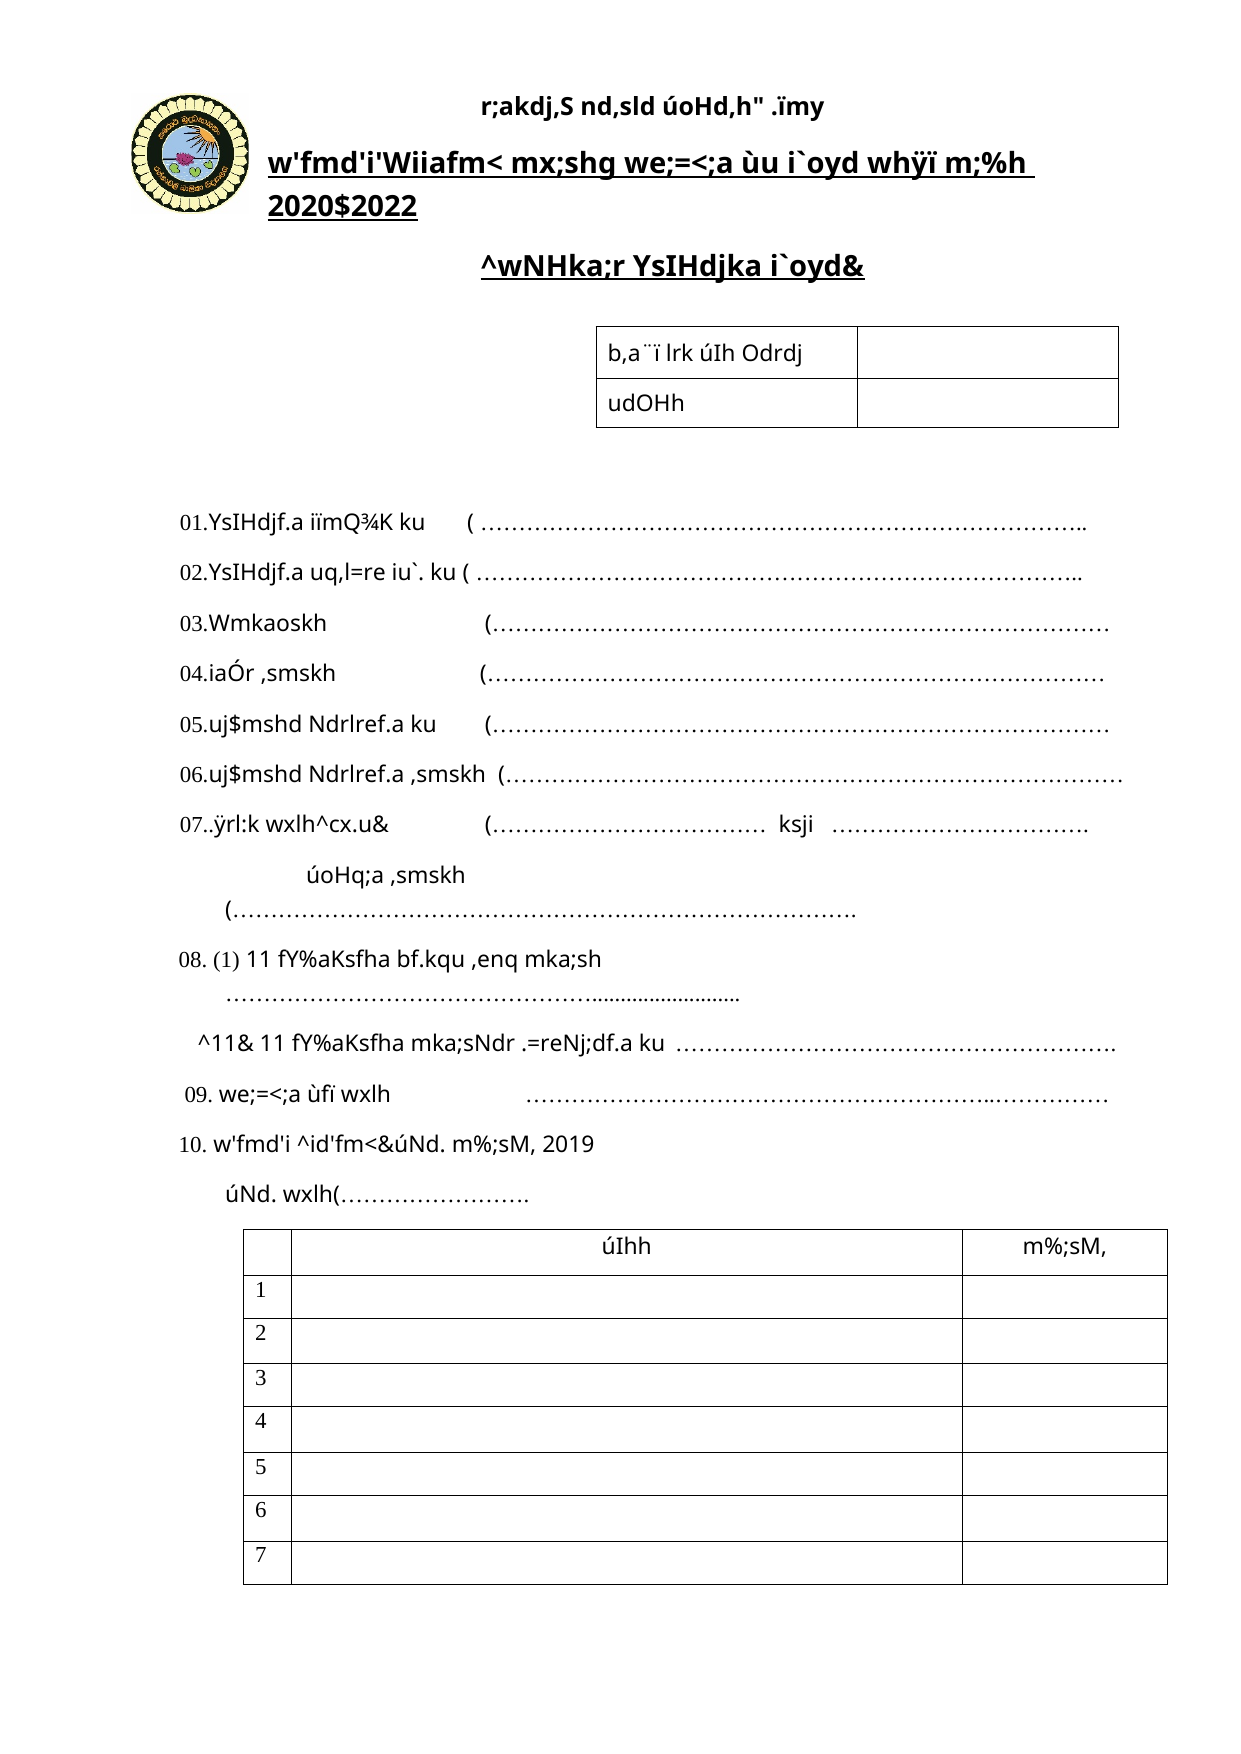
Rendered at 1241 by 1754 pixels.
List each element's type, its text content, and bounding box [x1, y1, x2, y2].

text 07..ÿrl:k wxlh^cx.u& (……………………………… ksji ……………………………. [150, 808, 1137, 840]
text 06.uj$mshd Ndrlref.a ,smskh (……………………………………………………………………… [150, 758, 1137, 789]
table_cell 1 [244, 1276, 291, 1317]
text 02.YsIHdjf.a uq,l=re iu`. ku ( …………………………………………………………………….. [150, 556, 1137, 588]
text w'fmd'i'Wiiafm< mx;shg we;=<;a ùu i`oyd whÿï m;%h 2020$2022 [150, 142, 1137, 225]
text úoHq;a ,smskh (………………………………………………………………………. [225, 859, 1137, 924]
text 04.iaÓr ,smskh (……………………………………………………………………… [150, 657, 1137, 688]
table_cell [292, 1276, 962, 1317]
table_cell 2 [244, 1319, 291, 1363]
table_header [244, 1230, 291, 1274]
table_cell 3 [244, 1364, 291, 1406]
text 01.YsIHdjf.a iïmQ¾K ku ( …………………………………………………………………….. [150, 506, 1137, 537]
text ^11& 11 fY%aKsfha mka;sNdr .=reNj;df.a ku …………………………………………………. [150, 1027, 1137, 1058]
text 03.Wmkaoskh (……………………………………………………………………… [150, 607, 1137, 638]
table_cell 4 [244, 1407, 291, 1452]
text r;akdj,S nd,sld úoHd,h" .ïmy [450, 89, 1137, 123]
table_cell [963, 1542, 1167, 1583]
table_cell [963, 1364, 1167, 1406]
table_cell [292, 1542, 962, 1583]
table_cell [963, 1276, 1167, 1317]
table_header [858, 327, 1118, 378]
text 08. (1) 11 fY%aKsfha bf.kqu ,enq mka;sh ………………………………………….......................... [150, 943, 1137, 1008]
table_cell [858, 379, 1118, 427]
table_cell [963, 1453, 1167, 1495]
table_cell [292, 1364, 962, 1406]
picture [129, 93, 248, 212]
table_cell [963, 1319, 1167, 1363]
table_cell udOHh [597, 379, 857, 427]
table_header m%;sM, [963, 1230, 1167, 1274]
table_cell [292, 1453, 962, 1495]
table_header b,a¨ï lrk úIh Odrdj [597, 327, 857, 378]
table_cell [963, 1407, 1167, 1452]
text úNd. wxlh(……………………. [150, 1178, 1137, 1210]
table_cell [963, 1496, 1167, 1541]
text 05.uj$mshd Ndrlref.a ku (……………………………………………………………………… [150, 708, 1137, 739]
table_cell [292, 1319, 962, 1363]
table_cell [292, 1407, 962, 1452]
text ^wNHka;r YsIHdjka i`oyd& [375, 245, 1137, 284]
table_cell 5 [244, 1453, 291, 1495]
table_header úIhh [292, 1230, 962, 1274]
text 09. we;=<;a ùfï wxlh ……………………………………………………..…………… [150, 1078, 1137, 1109]
table_cell 6 [244, 1496, 291, 1541]
table_cell [292, 1496, 962, 1541]
text 10. w'fmd'i ^id'fm<&úNd. m%;sM, 2019 [150, 1128, 1137, 1159]
table_cell 7 [244, 1542, 291, 1583]
